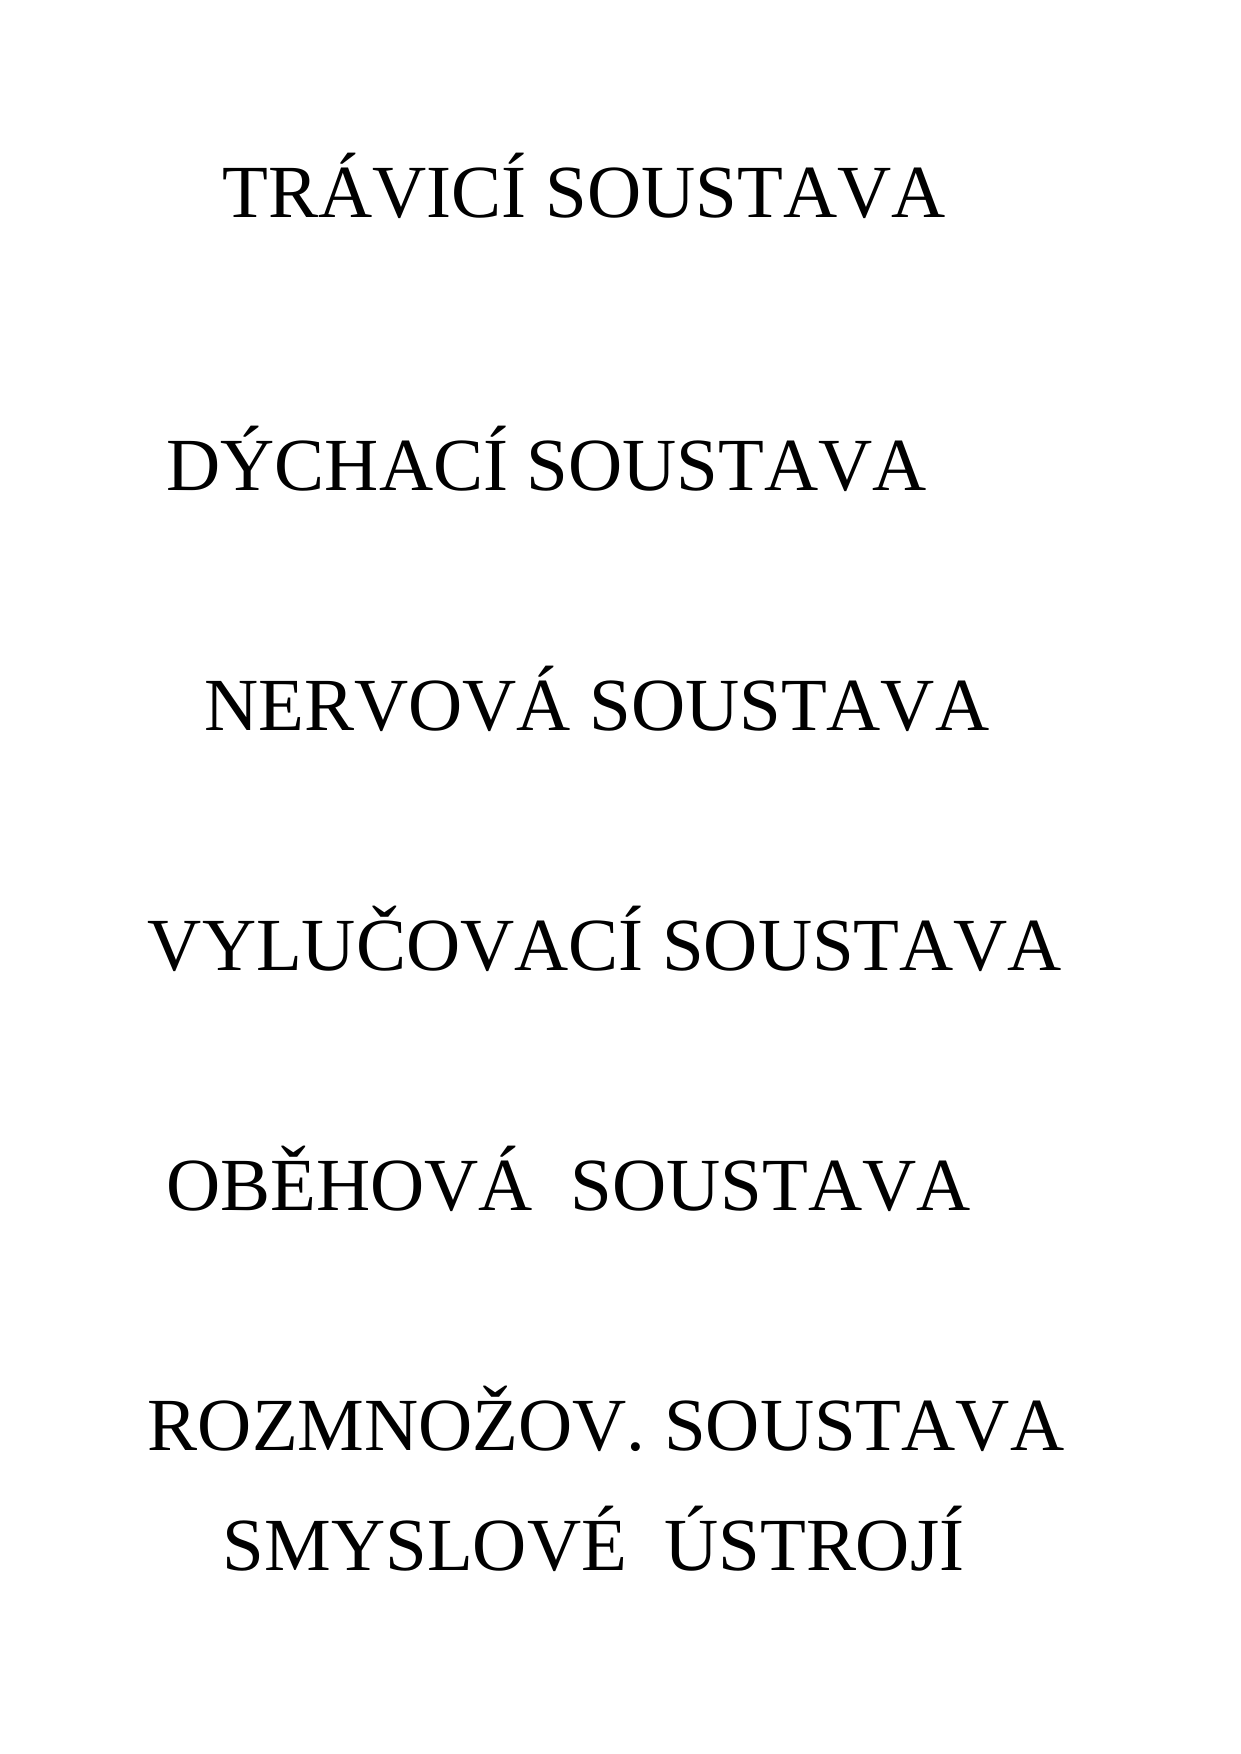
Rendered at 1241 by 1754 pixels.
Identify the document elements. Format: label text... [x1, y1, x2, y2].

text ROZMNOŽOV. SOUSTAVA [148, 1381, 1093, 1467]
text OBĚHOVÁ SOUSTAVA [148, 1141, 1093, 1227]
text DÝCHACÍ SOUSTAVA [148, 421, 1093, 507]
text NERVOVÁ SOUSTAVA [148, 661, 1093, 747]
text VYLUČOVACÍ SOUSTAVA [148, 901, 1093, 987]
text TRÁVICÍ SOUSTAVA [148, 148, 1093, 234]
text SMYSLOVÉ ÚSTROJÍ [148, 1501, 1093, 1587]
